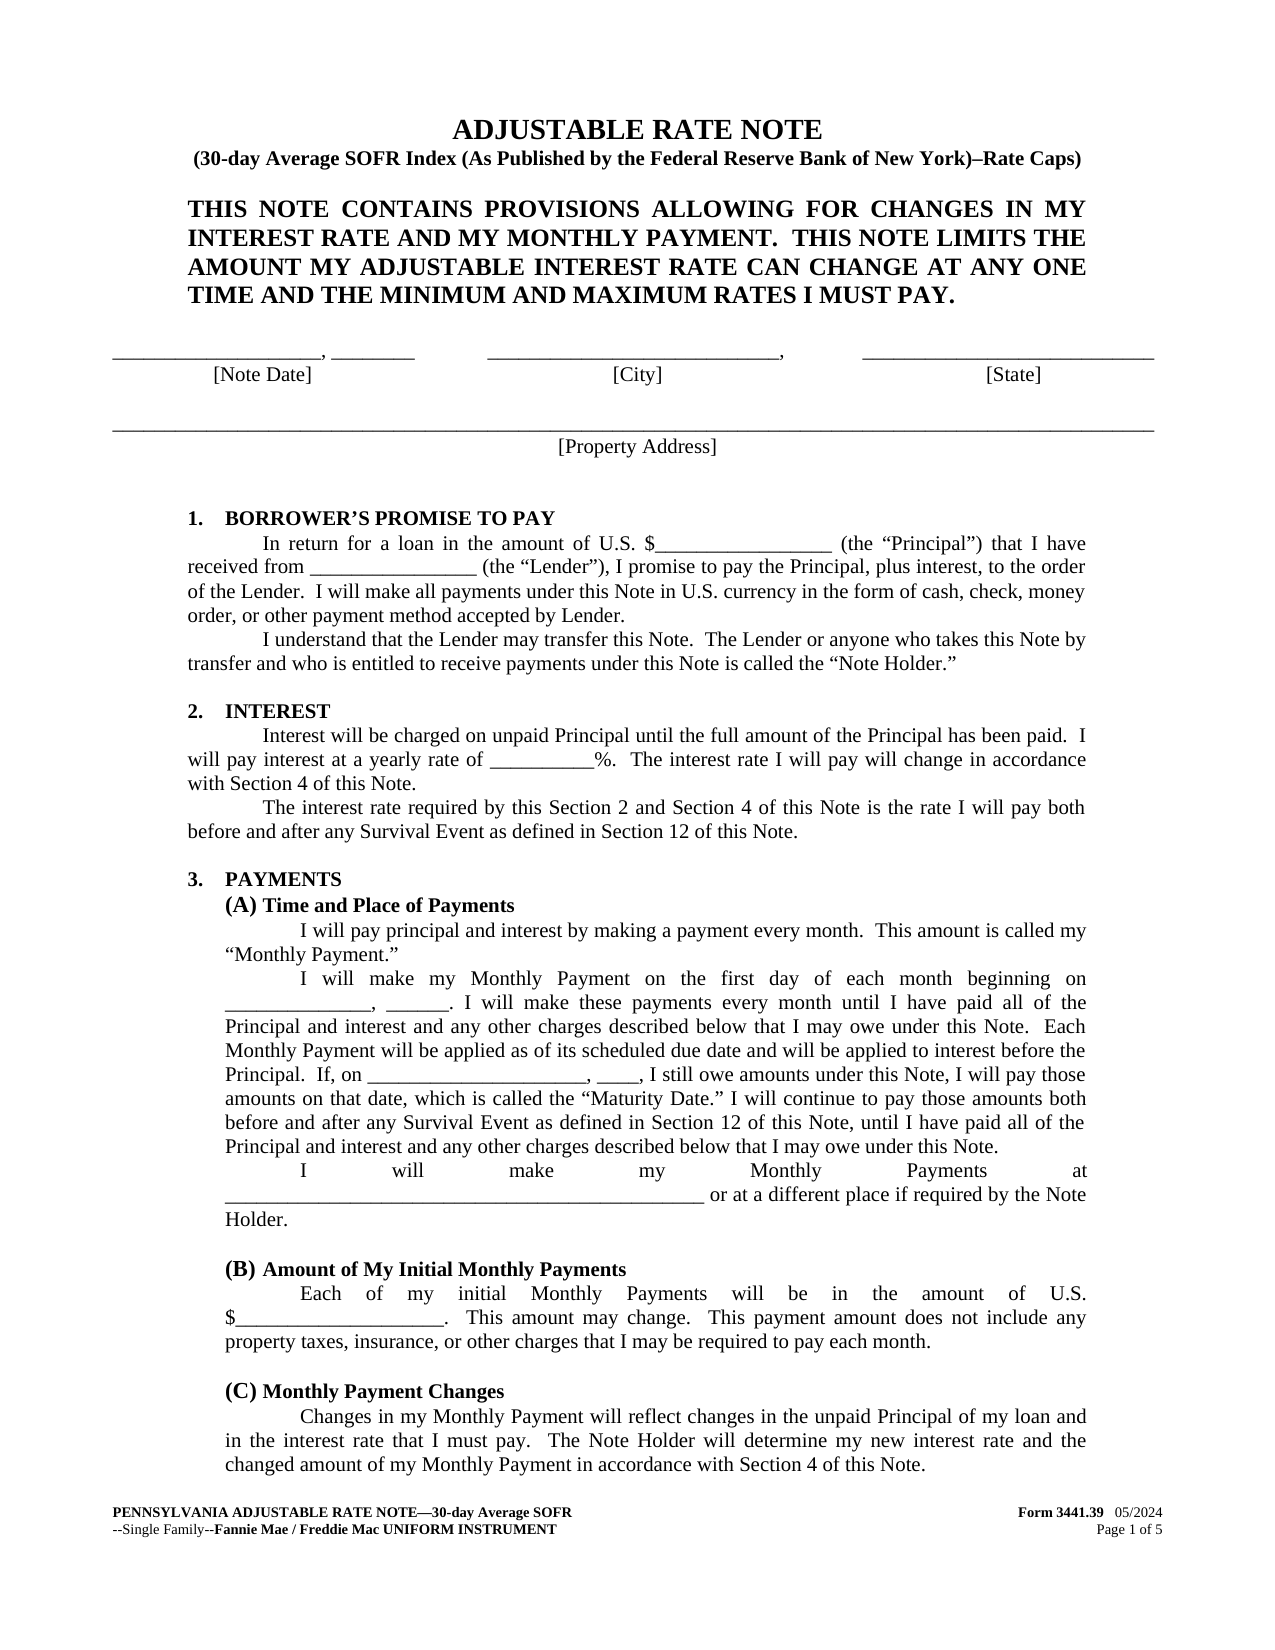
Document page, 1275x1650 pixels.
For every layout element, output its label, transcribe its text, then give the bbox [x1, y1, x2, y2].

list Time and Place of Payments [225, 891, 1087, 918]
text Interest will be charged on unpaid Principal until the full amount of the Principal has been paid. I will pay interest at a yearly rate of __________%. The interest rate I will pay will change in accordance with Section 4 of this Note. [187, 723, 1087, 795]
text In return for a loan in the amount of U.S. $_________________ (the “Principal”) that I have received from ________________ (the “Lender”), I promise to pay the Principal, plus interest, to the order of the Lender. I will make all payments under this Note in U.S. currency in the form of cash, check, money order, or other payment method accepted by Lender. [187, 530, 1087, 627]
text THIS NOTE CONTAINS PROVISIONS ALLOWING FOR CHANGES IN MY INTEREST RATE AND MY MONTHLY PAYMENT. THIS NOTE LIMITS THE AMOUNT MY ADJUSTABLE INTEREST RATE CAN CHANGE AT ANY ONE TIME AND THE MINIMUM AND MAXIMUM RATES I MUST PAY. [187, 194, 1087, 309]
text [Property Address] [112, 434, 1162, 458]
list Monthly Payment Changes [225, 1377, 1087, 1403]
text The interest rate required by this Section 2 and Section 4 of this Note is the rate I will pay both before and after any Survival Event as defined in Section 12 of this Note. [187, 795, 1087, 843]
text I will make my Monthly Payment on the first day of each month beginning on ______________, ______. I will make these payments every month until I have paid all of the Principal and interest and any other charges described below that I may owe under this Note. Each Monthly Payment will be applied as of its scheduled due date and will be applied to interest before the Principal. If, on _____________________, ____, I still owe amounts under this Note, I will pay those amounts on that date, which is called the “Maturity Date.” I will continue to pay those amounts both before and after any Survival Event as defined in Section 12 of this Note, until I have paid all of the Principal and interest and any other charges described below that I may owe under this Note. [225, 966, 1087, 1158]
list BORROWER’S PROMISE TO PAY [187, 506, 1087, 530]
text Changes in my Monthly Payment will reflect changes in the unpaid Principal of my loan and in the interest rate that I must pay. The Note Holder will determine my new interest rate and the changed amount of my Monthly Payment in accordance with Section 4 of this Note. [225, 1403, 1087, 1476]
title ADJUSTABLE RATE NOTE [112, 112, 1162, 146]
text [Note Date] [City] [State] [112, 362, 1162, 386]
text Each of my initial Monthly Payments will be in the amount of U.S. $____________________. This amount may change. This payment amount does not include any property taxes, insurance, or other charges that I may be required to pay each month. [225, 1281, 1087, 1353]
text ____________________________________________________________________________________________________ [112, 410, 1162, 434]
text I understand that the Lender may transfer this Note. The Lender or anyone who takes this Note by transfer and who is entitled to receive payments under this Note is called the “Note Holder.” [187, 627, 1087, 675]
list INTEREST [187, 699, 1087, 723]
list PAYMENTS [187, 867, 1087, 891]
text (30-day Average SOFR Index (As Published by the Federal Reserve Bank of New York)–Rate Caps) [112, 146, 1162, 170]
text ____________________, ________ ____________________________, ____________________________ [112, 338, 1162, 362]
list Amount of My Initial Monthly Payments [225, 1254, 1087, 1281]
text I will pay principal and interest by making a payment every month. This amount is called my “Monthly Payment.” [225, 918, 1087, 966]
text I will make my Monthly Payments at ______________________________________________ or at a different place if required by the Note Holder. [225, 1158, 1087, 1231]
